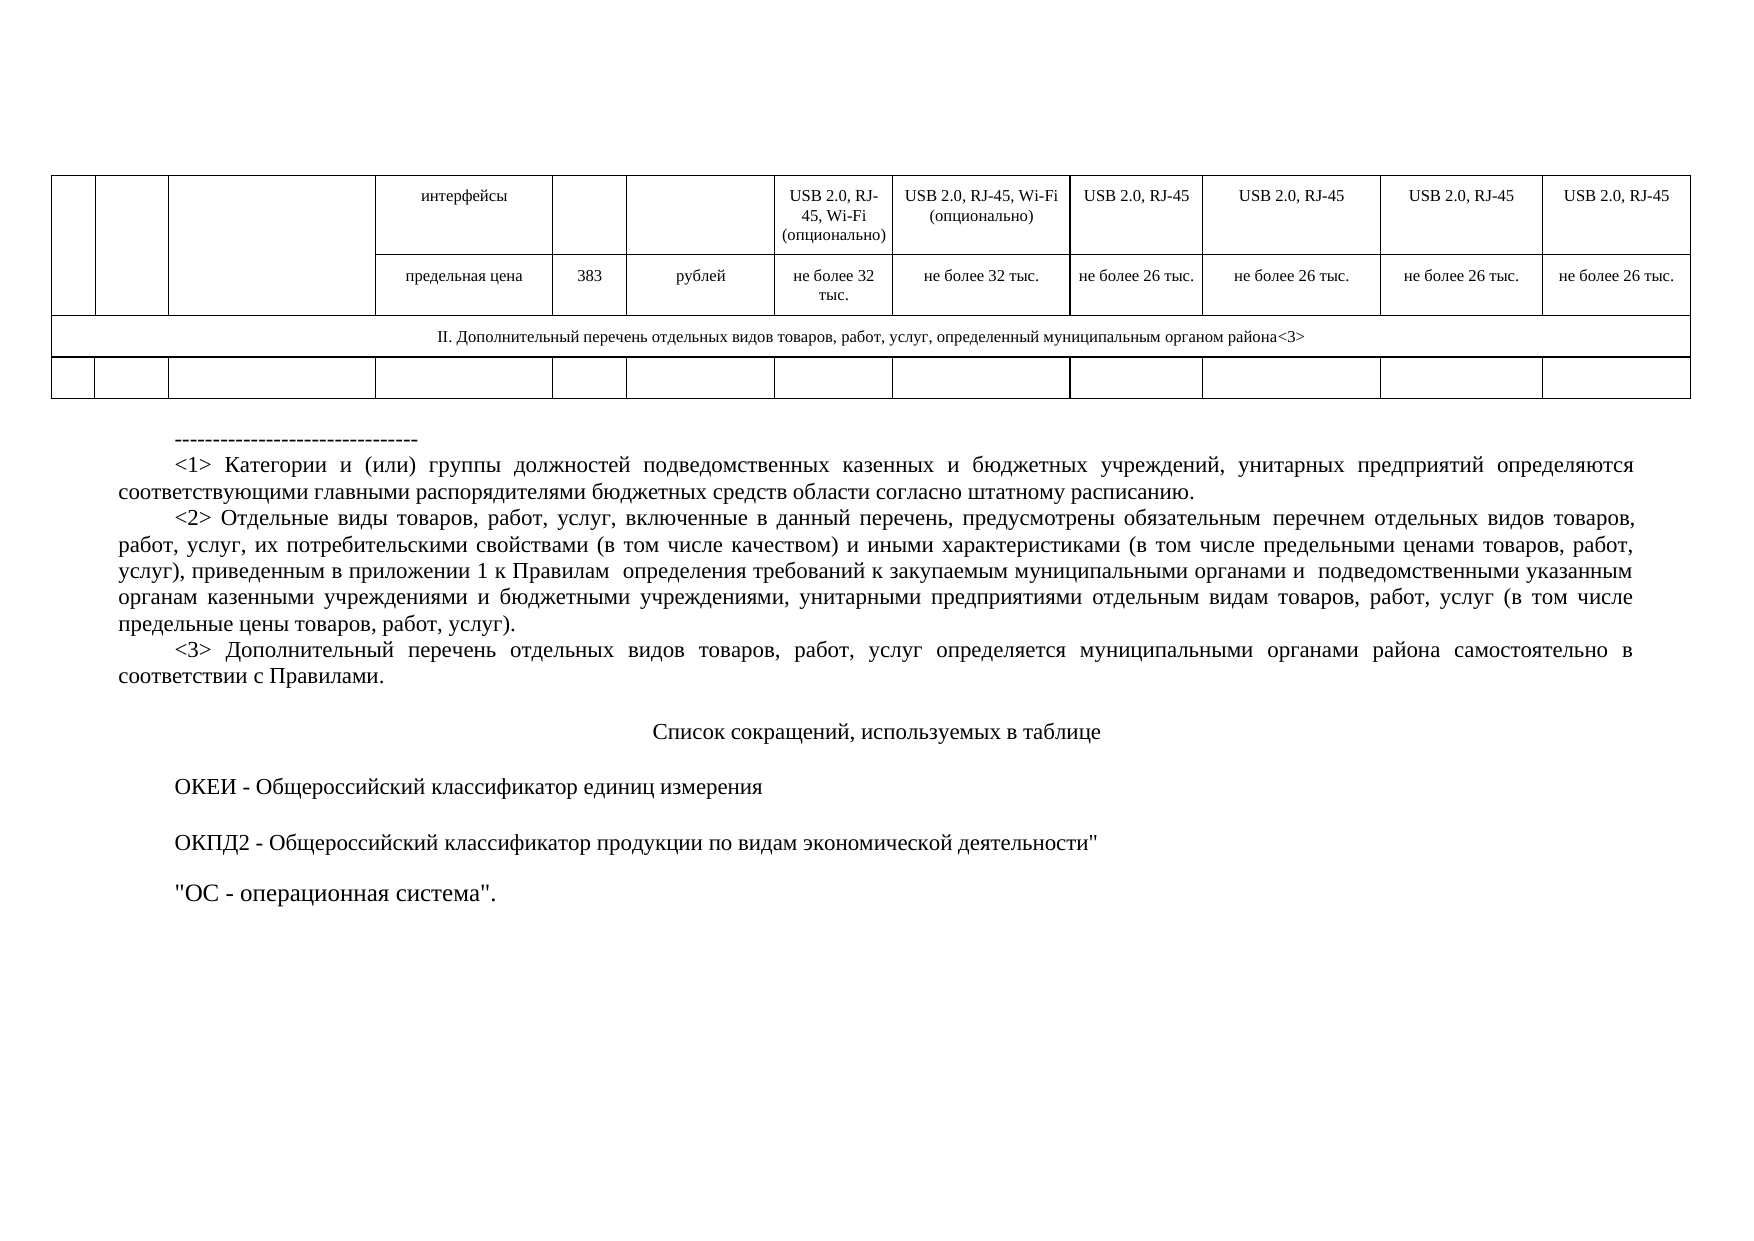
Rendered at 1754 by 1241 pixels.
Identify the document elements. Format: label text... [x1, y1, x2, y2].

text ОКПД2 - Общероссийский классификатор продукции по видам экономической деятельности" [118, 829, 1636, 855]
table_cell II. Дополнительный перечень отдельных видов товаров, работ, услуг, определенный муниципальным органом района<3> [52, 316, 1690, 356]
table_cell [553, 176, 626, 254]
table_cell не более 26 тыс. [1381, 255, 1542, 315]
table_cell не более 32 тыс. [775, 255, 892, 315]
text -------------------------------- [118, 425, 1636, 452]
table_cell USB 2.0, RJ-45 [1203, 176, 1380, 254]
table_cell не более 26 тыс. [1071, 255, 1202, 315]
table_cell [169, 358, 375, 398]
table_cell 383 [553, 255, 626, 315]
table_cell предельная цена [376, 255, 552, 315]
text ОКЕИ - Общероссийский классификатор единиц измерения [118, 773, 1636, 800]
table_cell [1203, 358, 1380, 398]
table_cell [52, 358, 94, 398]
text "ОС - операционная система". [118, 878, 1636, 907]
table_cell [775, 358, 892, 398]
text Список сокращений, используемых в таблице [118, 718, 1636, 744]
table_cell [553, 358, 626, 398]
text <3> Дополнительный перечень отдельных видов товаров, работ, услуг определяется муниципальными органами района самостоятельно в соответствии с Правилами. [118, 636, 1636, 689]
table_cell USB 2.0, RJ-45 [1071, 176, 1202, 254]
table_cell [627, 176, 774, 254]
table_cell интерфейсы [376, 176, 552, 254]
table_cell USB 2.0, RJ-45 [1381, 176, 1542, 254]
text <2> Отдельные виды товаров, работ, услуг, включенные в данный перечень, предусмотрены обязательным перечнем отдельных видов товаров, работ, услуг, их потребительскими свойствами (в том числе качеством) и иными характеристиками (в том числе предельными ценами товаров, работ, услуг), приведенным в приложении 1 к Правилам определения требований к закупаемым муниципальными органами и подведомственными указанным органам казенными учреждениями и бюджетными учреждениями, унитарными предприятиями отдельным видам товаров, работ, услуг (в том числе предельные цены товаров, работ, услуг). [118, 504, 1636, 636]
table_cell не более 26 тыс. [1203, 255, 1380, 315]
table_cell [893, 358, 1069, 398]
table_cell [1381, 358, 1542, 398]
table_cell [1543, 358, 1690, 398]
table_cell [95, 358, 168, 398]
table_cell USB 2.0, RJ-45, Wi-Fi (опционально) [775, 176, 892, 254]
table_cell [376, 358, 552, 398]
table_cell не более 32 тыс. [893, 255, 1069, 315]
text <1> Категории и (или) группы должностей подведомственных казенных и бюджетных учреждений, унитарных предприятий определяются соответствующими главными распорядителями бюджетных средств области согласно штатному расписанию. [118, 452, 1636, 504]
table_cell не более 26 тыс. [1543, 255, 1690, 315]
table_cell USB 2.0, RJ-45 [1543, 176, 1690, 254]
table_cell [627, 358, 774, 398]
table_cell рублей [627, 255, 774, 315]
table_cell [1071, 358, 1202, 398]
table_cell USB 2.0, RJ-45, Wi-Fi (опционально) [893, 176, 1069, 254]
